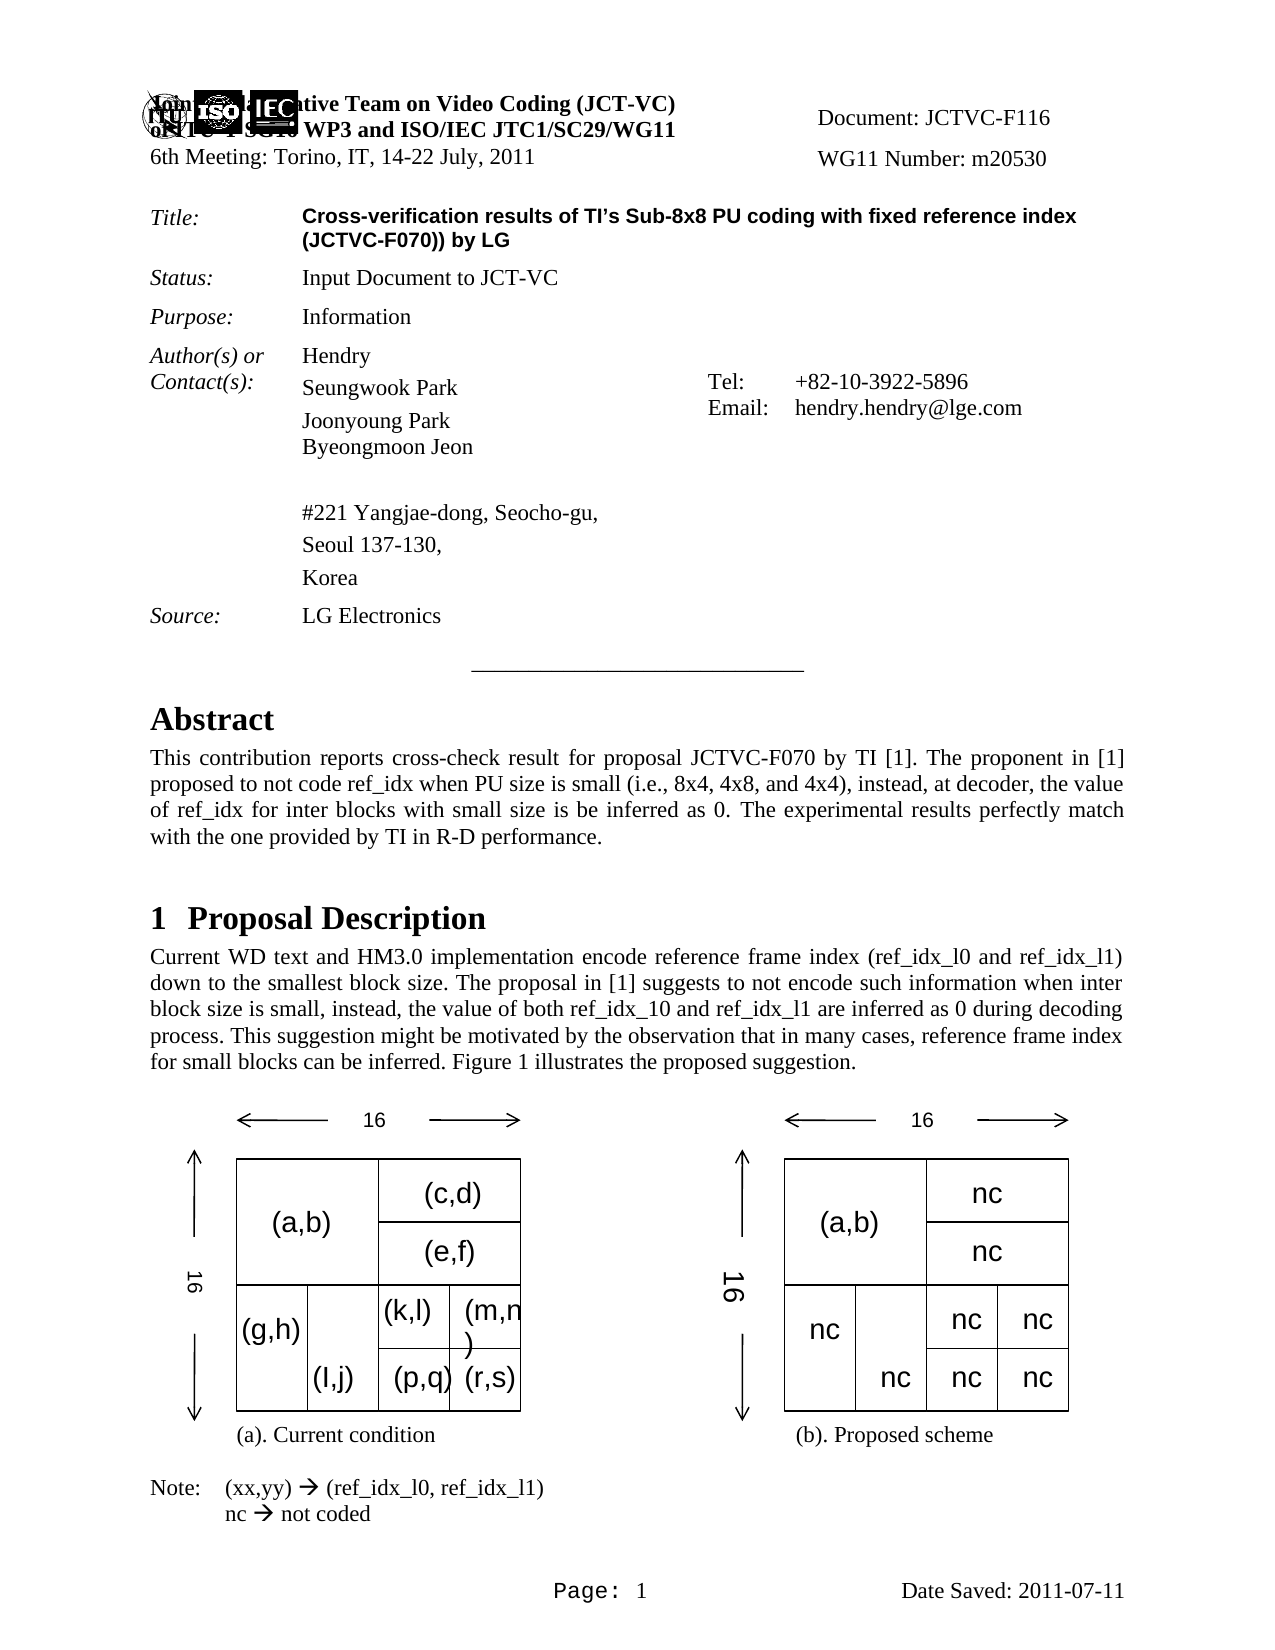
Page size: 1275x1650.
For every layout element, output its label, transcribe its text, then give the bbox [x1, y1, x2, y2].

table_cell LG Electronics [291, 596, 1120, 635]
table_cell Author(s) or Contact(s): [139, 336, 291, 596]
text Note: (xx,yy) (ref_idx_l0, ref_idx_l1) [150, 1474, 1125, 1500]
table_cell Information [291, 297, 1120, 336]
table_cell Input Document to JCT-VC [291, 258, 1120, 297]
text _____________________________ [150, 648, 1125, 674]
text Current WD text and HM3.0 implementation encode reference frame index (ref_idx_l0 and ref_idx_l1) down to the smallest block size. The proposal in [1] suggests to not encode such information when inter block size is small, instead, the value of both ref_idx_10 and ref_idx_l1 are inferred as 0 during decoding process. This suggestion might be motivated by the observation that in many cases, reference frame index for small blocks can be inferred. Figure 1 illustrates the proposed suggestion. [150, 943, 1125, 1074]
text nc not coded [150, 1500, 1125, 1527]
subtitle Abstract [150, 699, 1125, 737]
table_header Document: JCTVC-F116 WG11 Number: m20530 [806, 90, 1136, 171]
table_header Joint Collaborative Team on Video Coding (JCT-VC) of ITU-T SG16 WP3 and ISO/IEC JTC1/SC29/WG11 6th Meeting: Torino, IT, 14-22 July, 2011 [139, 90, 806, 171]
table_cell Status: [139, 258, 291, 297]
table_cell +82-10-3922-5896 hendry.hendry@lge.com [784, 336, 1139, 596]
picture [250, 90, 299, 134]
table_cell Source: [139, 596, 291, 635]
subtitle Proposal Description [150, 898, 1125, 936]
table_header Cross-verification results of TI’s Sub-8x8 PU coding with fixed reference index (JCTVC-F070)) by LG [291, 198, 1120, 258]
table_header Title: [139, 198, 291, 258]
table_cell Tel: Email: [696, 336, 783, 596]
picture [194, 90, 243, 134]
table_cell Hendry Seungwook Park Joonyoung Park Byeongmoon Jeon #221 Yangjae-dong, Seocho-gu, Seoul 137-130, Korea [291, 336, 696, 596]
table_cell Purpose: [139, 297, 291, 336]
text This contribution reports cross-check result for proposal JCTVC-F070 by TI [1]. The proponent in [1] proposed to not code ref_idx when PU size is small (i.e., 8x4, 4x8, and 4x4), instead, at decoder, the value of ref_idx for inter blocks with small size is be inferred as 0. The experimental results perfectly match with the one provided by TI in R-D performance. [150, 744, 1125, 849]
text (a). Current condition (b). Proposed scheme [150, 1421, 1125, 1448]
